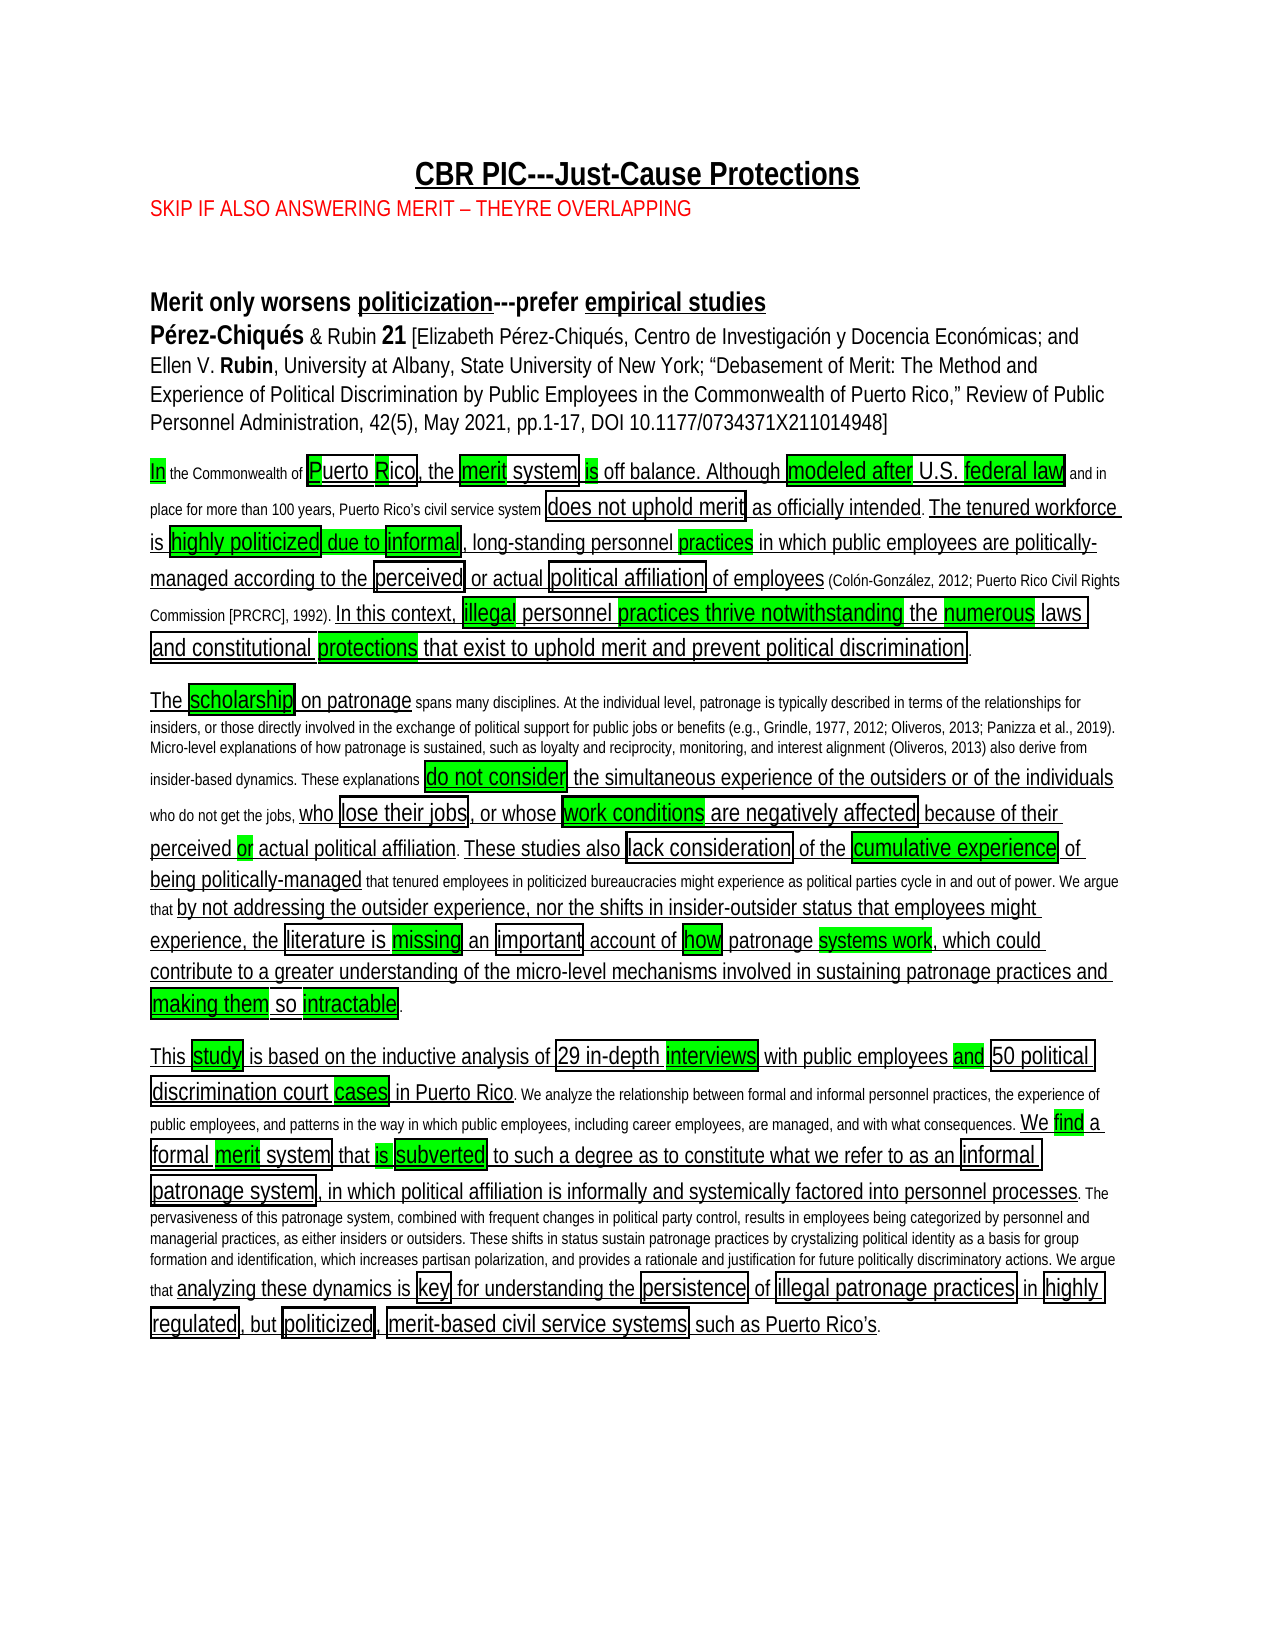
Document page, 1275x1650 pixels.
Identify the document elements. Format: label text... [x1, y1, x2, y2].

subtitle Merit only worsens politicization---prefer empirical studies [150, 286, 1125, 317]
text Pérez-Chiqués & Rubin 21 [Elizabeth Pérez-Chiqués, Centro de Investigación y Docencia Económicas; and Ellen V. Rubin, University at Albany, State University of New York; “Debasement of Merit: The Method and Experience of Political Discrimination by Public Employees in the Commonwealth of Puerto Rico,” Review of Public Personnel Administration, 42(5), May 2021, pp.1-17, DOI 10.1177/0734371X211014948] [150, 319, 1125, 435]
text SKIP IF ALSO ANSWERING MERIT – THEYRE OVERLAPPING [150, 195, 1125, 222]
subtitle CBR PIC---Just-Cause Protections [150, 154, 1125, 192]
text The scholarship on patronage spans many disciplines. At the individual level, patronage is typically described in terms of the relationships for insiders, or those directly involved in the exchange of political support for public jobs or benefits (e.g., Grindle, 1977, 2012; Oliveros, 2013; Panizza et al., 2019). Micro-level explanations of how patronage is sustained, such as loyalty and reciprocity, monitoring, and interest alignment (Oliveros, 2013) also derive from insider-based dynamics. These explanations do not consider the simultaneous experience of the outsiders or of the individuals who do not get the jobs, who lose their jobs, or whose work conditions are negatively affected because of their perceived or actual political affiliation. These studies also lack consideration of the cumulative experience of being politically-managed that tenured employees in politicized bureaucracies might experience as political parties cycle in and out of power. We argue that by not addressing the outsider experience, nor the shifts in insider-outsider status that employees might experience, the literature is missing an important account of how patronage systems work, which could contribute to a greater understanding of the micro-level mechanisms involved in sustaining patronage practices and making them so intractable. [150, 683, 1125, 1020]
text In the Commonwealth of Puerto Rico, the merit system is off balance. Although modeled after U.S. federal law and in place for more than 100 years, Puerto Rico’s civil service system does not uphold merit as officially intended. The tenured workforce is highly politicized due to informal, long-standing personnel practices in which public employees are politically-managed according to the perceived or actual political affiliation of employees (Colón-González, 2012; Puerto Rico Civil Rights Commission [PRCRC], 1992). In this context, illegal personnel practices thrive notwithstanding the numerous laws and constitutional protections that exist to uphold merit and prevent political discrimination. [150, 454, 1125, 664]
text This study is based on the inductive analysis of 29 in-depth interviews with public employees and 50 political discrimination court cases in Puerto Rico. We analyze the relationship between formal and informal personnel practices, the experience of public employees, and patterns in the way in which public employees, including career employees, are managed, and with what consequences. We find a formal merit system that is subverted to such a degree as to constitute what we refer to as an informal patronage system, in which political affiliation is informally and systemically factored into personnel processes. The pervasiveness of this patronage system, combined with frequent changes in political party control, results in employees being categorized by personnel and managerial practices, as either insiders or outsiders. These shifts in status sustain patronage practices by crystalizing political identity as a basis for group formation and identification, which increases partisan polarization, and provides a rationale and justification for future politically discriminatory actions. We argue that analyzing these dynamics is key for understanding the persistence of illegal patronage practices in highly regulated, but politicized, merit-based civil service systems such as Puerto Rico’s. [150, 1039, 1125, 1339]
